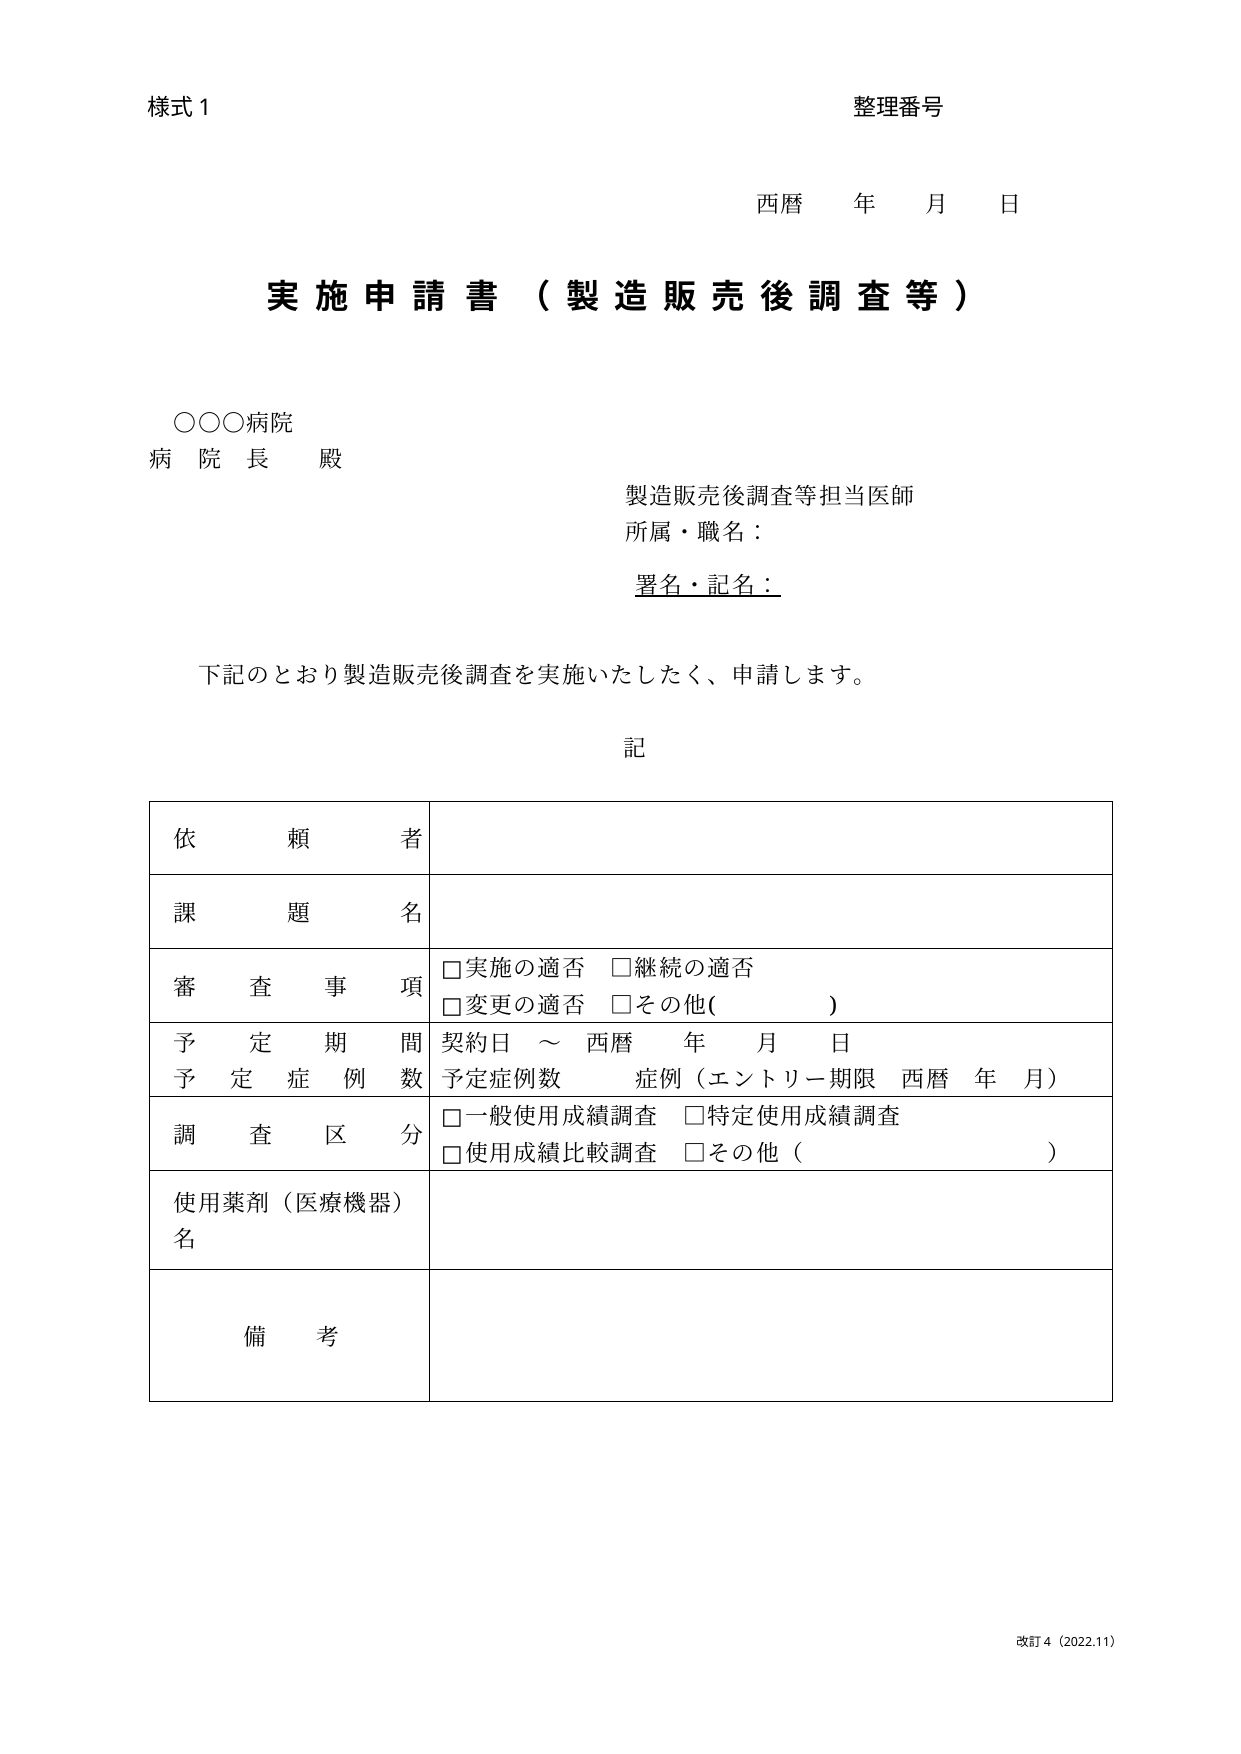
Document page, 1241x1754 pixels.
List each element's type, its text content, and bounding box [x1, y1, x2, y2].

text 署名・記名： [149, 565, 1108, 602]
text 所属・職名： [149, 512, 1108, 549]
text 〇〇〇病院 [125, 403, 1120, 439]
table_cell 課題名 [150, 875, 429, 948]
text 製造販売後調査等担当医師 [149, 476, 1109, 512]
table_cell □一般使用成績調査 □特定使用成績調査 □使用成績比較調査 □その他（ ） [430, 1097, 1112, 1170]
table_cell [430, 875, 1112, 948]
table_cell □実施の適否 □継続の適否 □変更の適否 □その他( ) [430, 949, 1112, 1022]
table_header 依頼者 [150, 802, 429, 874]
table_header [430, 802, 1112, 874]
table_cell 調査区分 [150, 1097, 429, 1170]
text 実施申請書（製造販売後調査等） [149, 257, 1120, 330]
table_cell 審査事項 [150, 949, 429, 1022]
table_cell 契約日 ～ 西暦 年 月 日 予定症例数 症例（エントリー期限 西暦 年 月） [430, 1023, 1112, 1096]
text 西暦 年 月 日 [149, 184, 1023, 221]
text 下記のとおり製造販売後調査を実施いたしたく、申請します。 [149, 655, 1120, 691]
table_cell [430, 1270, 1112, 1401]
table_cell 備 考 [150, 1270, 429, 1401]
subtitle 記 [149, 728, 1120, 764]
table_cell 使用薬剤（医療機器）名 [150, 1171, 429, 1269]
table_cell [430, 1171, 1112, 1269]
table_cell 予定期間 予定症例数 [150, 1023, 429, 1096]
text 病 院 長 殿 [149, 439, 925, 476]
